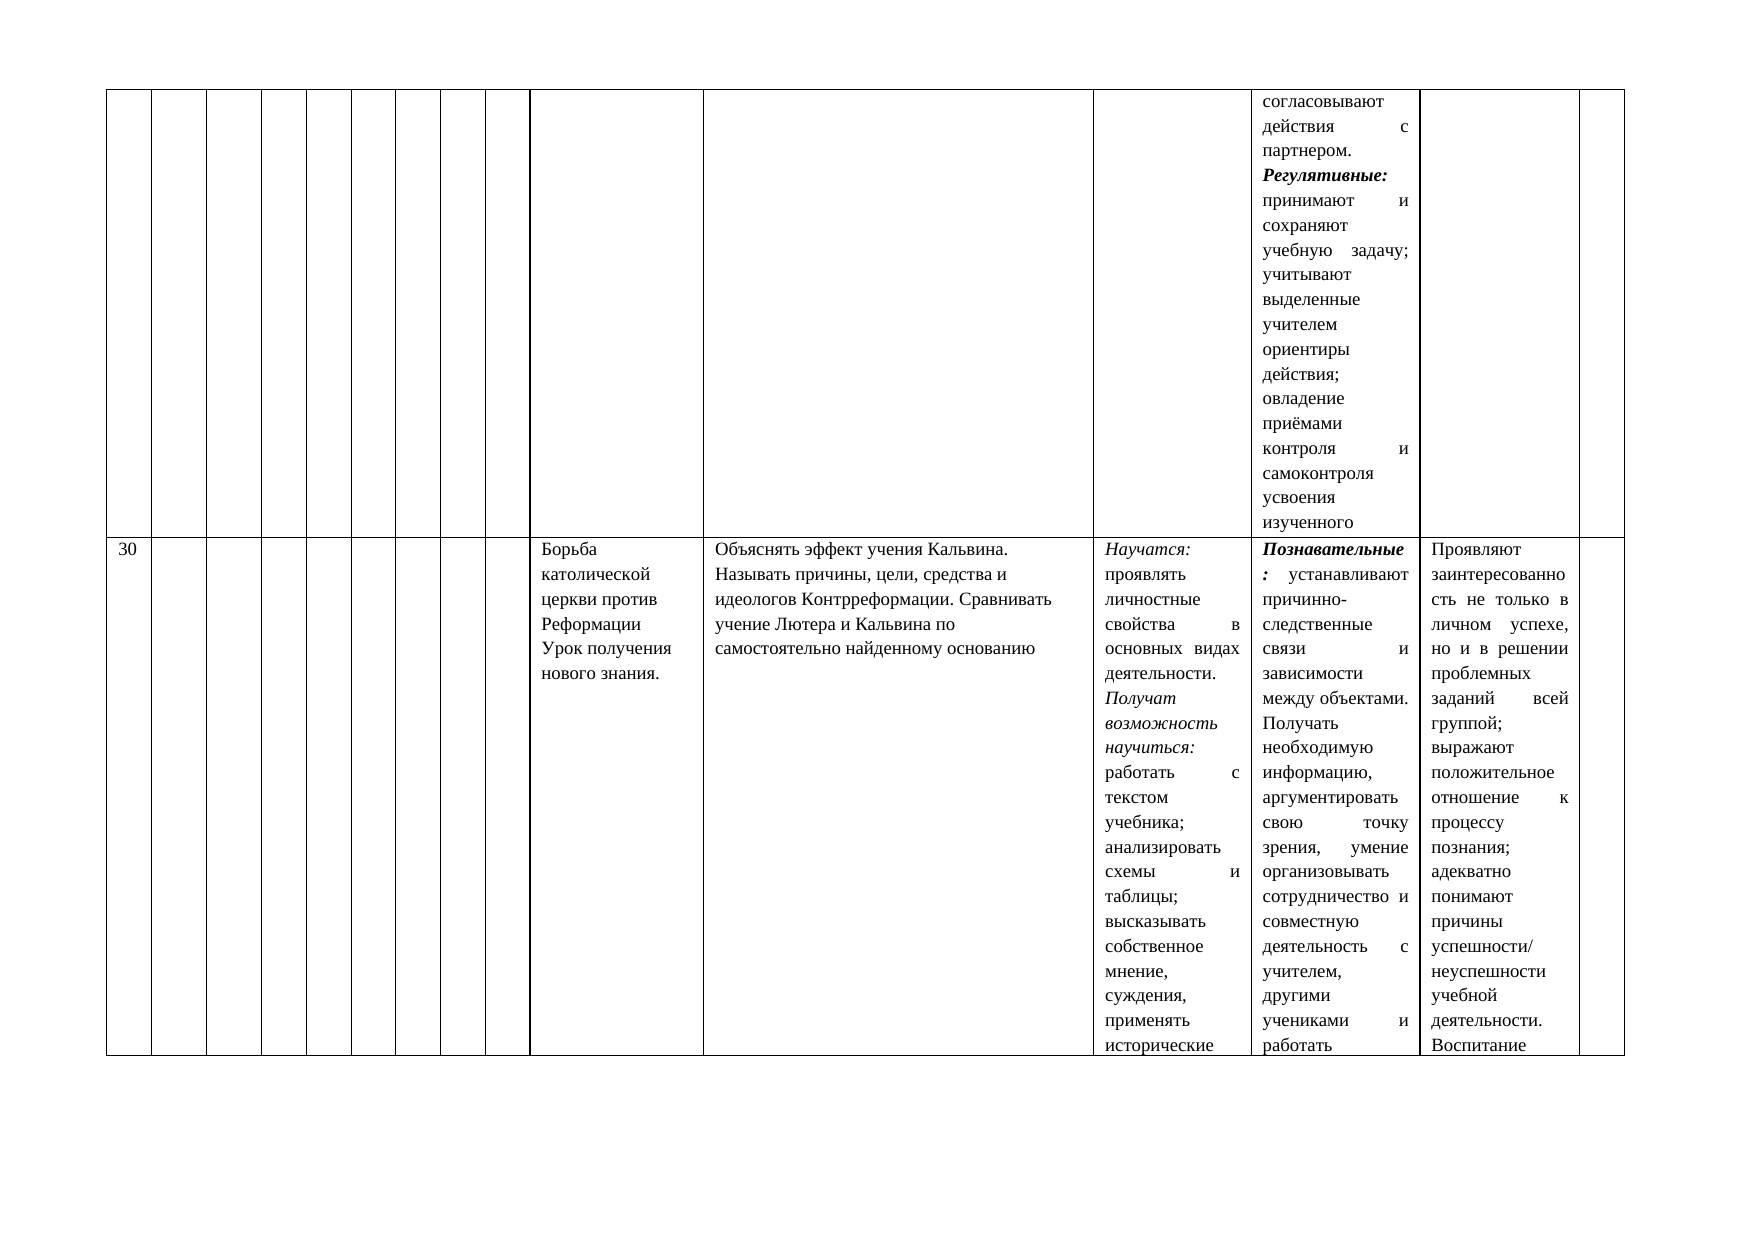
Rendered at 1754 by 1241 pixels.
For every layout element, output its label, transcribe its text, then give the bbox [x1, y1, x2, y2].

table_cell 29 [107, 90, 151, 537]
table_cell [1580, 538, 1624, 1055]
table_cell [704, 538, 1093, 1055]
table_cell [1094, 90, 1251, 537]
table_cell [1094, 538, 1251, 1055]
table_cell [486, 538, 529, 1055]
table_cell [531, 538, 703, 1055]
table_cell [262, 538, 306, 1055]
table_cell [352, 90, 395, 537]
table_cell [1252, 538, 1419, 1055]
table_cell [441, 538, 485, 1055]
table_cell [152, 90, 206, 537]
table_cell [207, 538, 261, 1055]
table_cell [207, 90, 261, 537]
table_cell [396, 90, 440, 537]
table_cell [531, 90, 703, 537]
table_cell [307, 538, 351, 1055]
table_cell 30 [107, 538, 151, 1055]
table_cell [1421, 538, 1579, 1055]
table_cell [486, 90, 529, 537]
table_cell [396, 538, 440, 1055]
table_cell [704, 90, 1093, 537]
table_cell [1252, 90, 1419, 537]
table_cell [441, 90, 485, 537]
table_cell [1580, 90, 1624, 537]
table_cell [352, 538, 395, 1055]
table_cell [1421, 90, 1579, 537]
table_cell [152, 538, 206, 1055]
table_cell [262, 90, 306, 537]
table_cell [307, 90, 351, 537]
